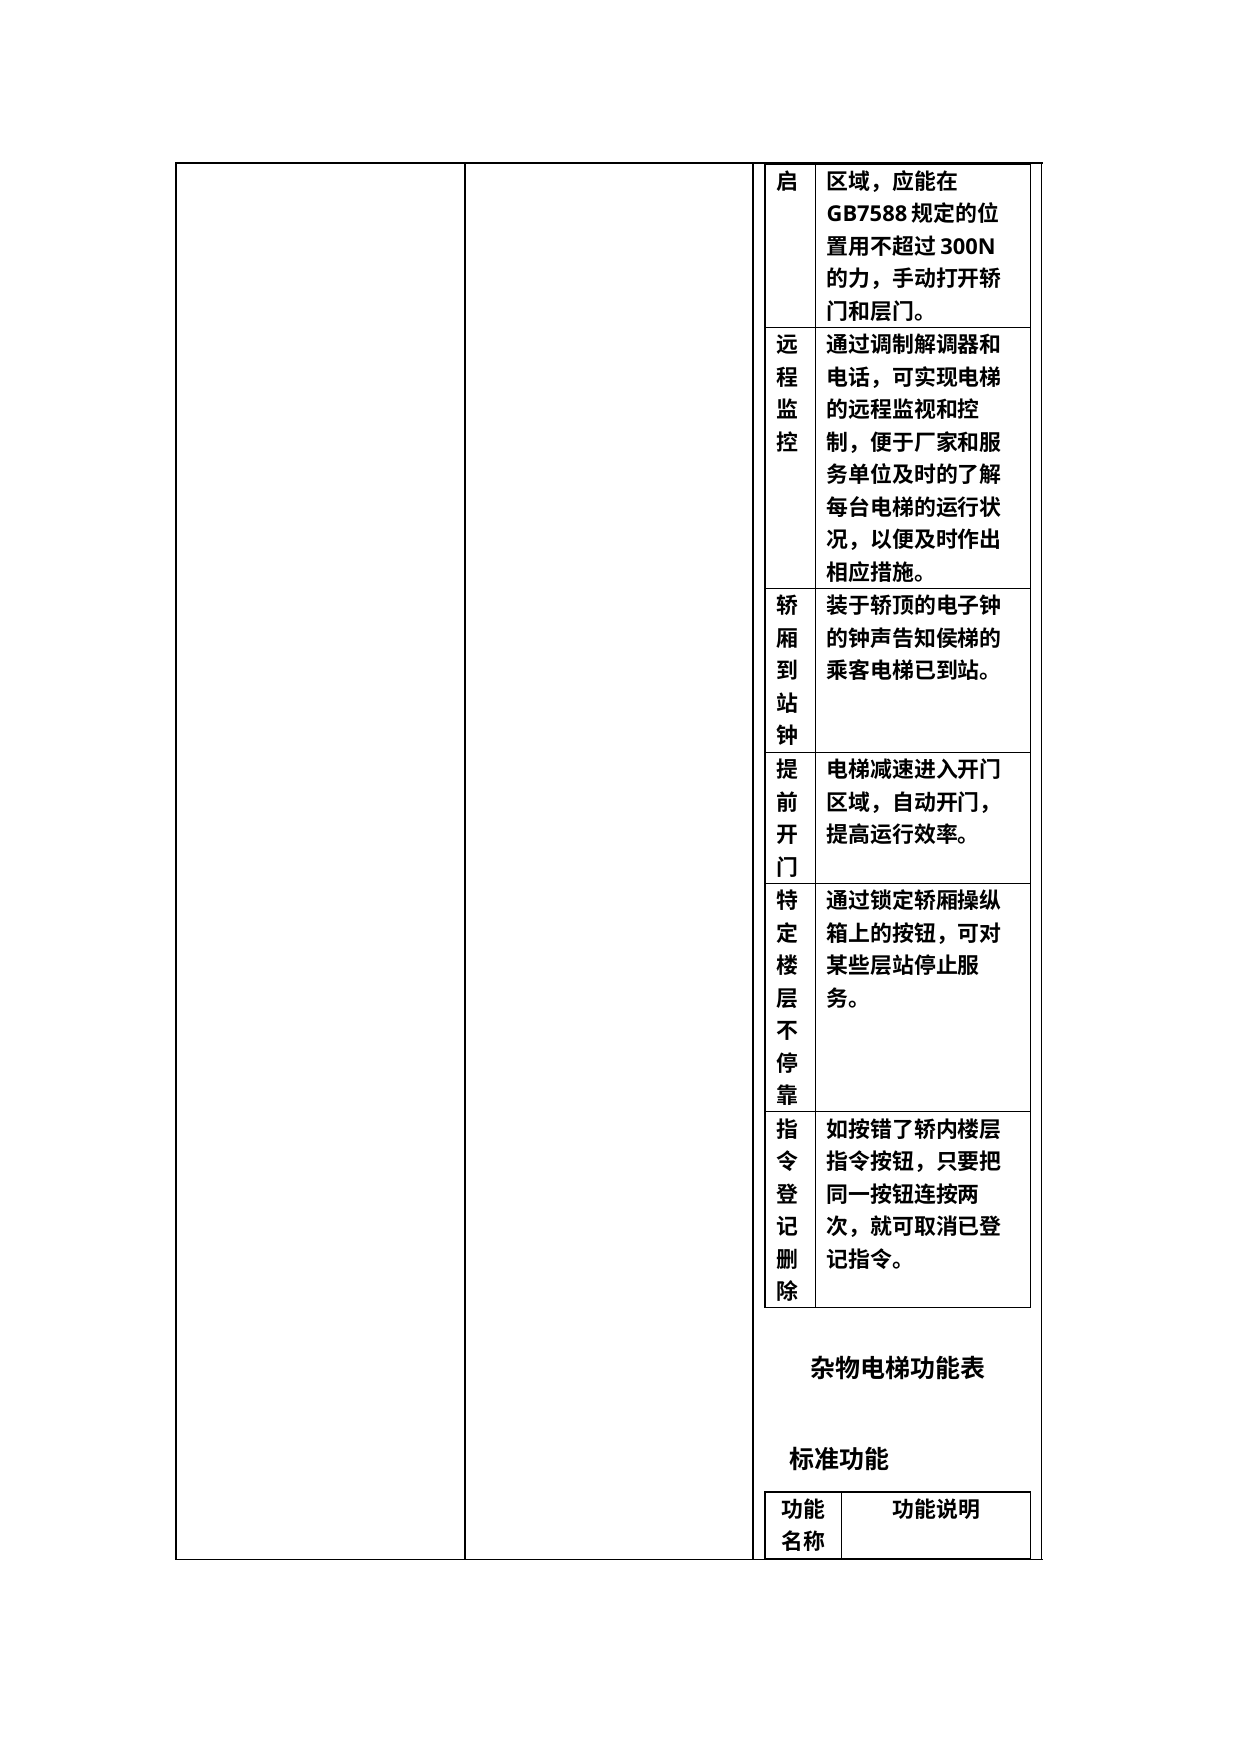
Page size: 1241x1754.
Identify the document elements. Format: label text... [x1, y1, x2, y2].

table_cell 电梯规格表 乘客电梯功能表 标准功能 杂物电梯功能表 标准功能 ★提供所投产品型号的型式试验报告 [754, 164, 1041, 1558]
table_cell 1 [177, 164, 464, 1558]
table_cell [466, 164, 752, 1558]
